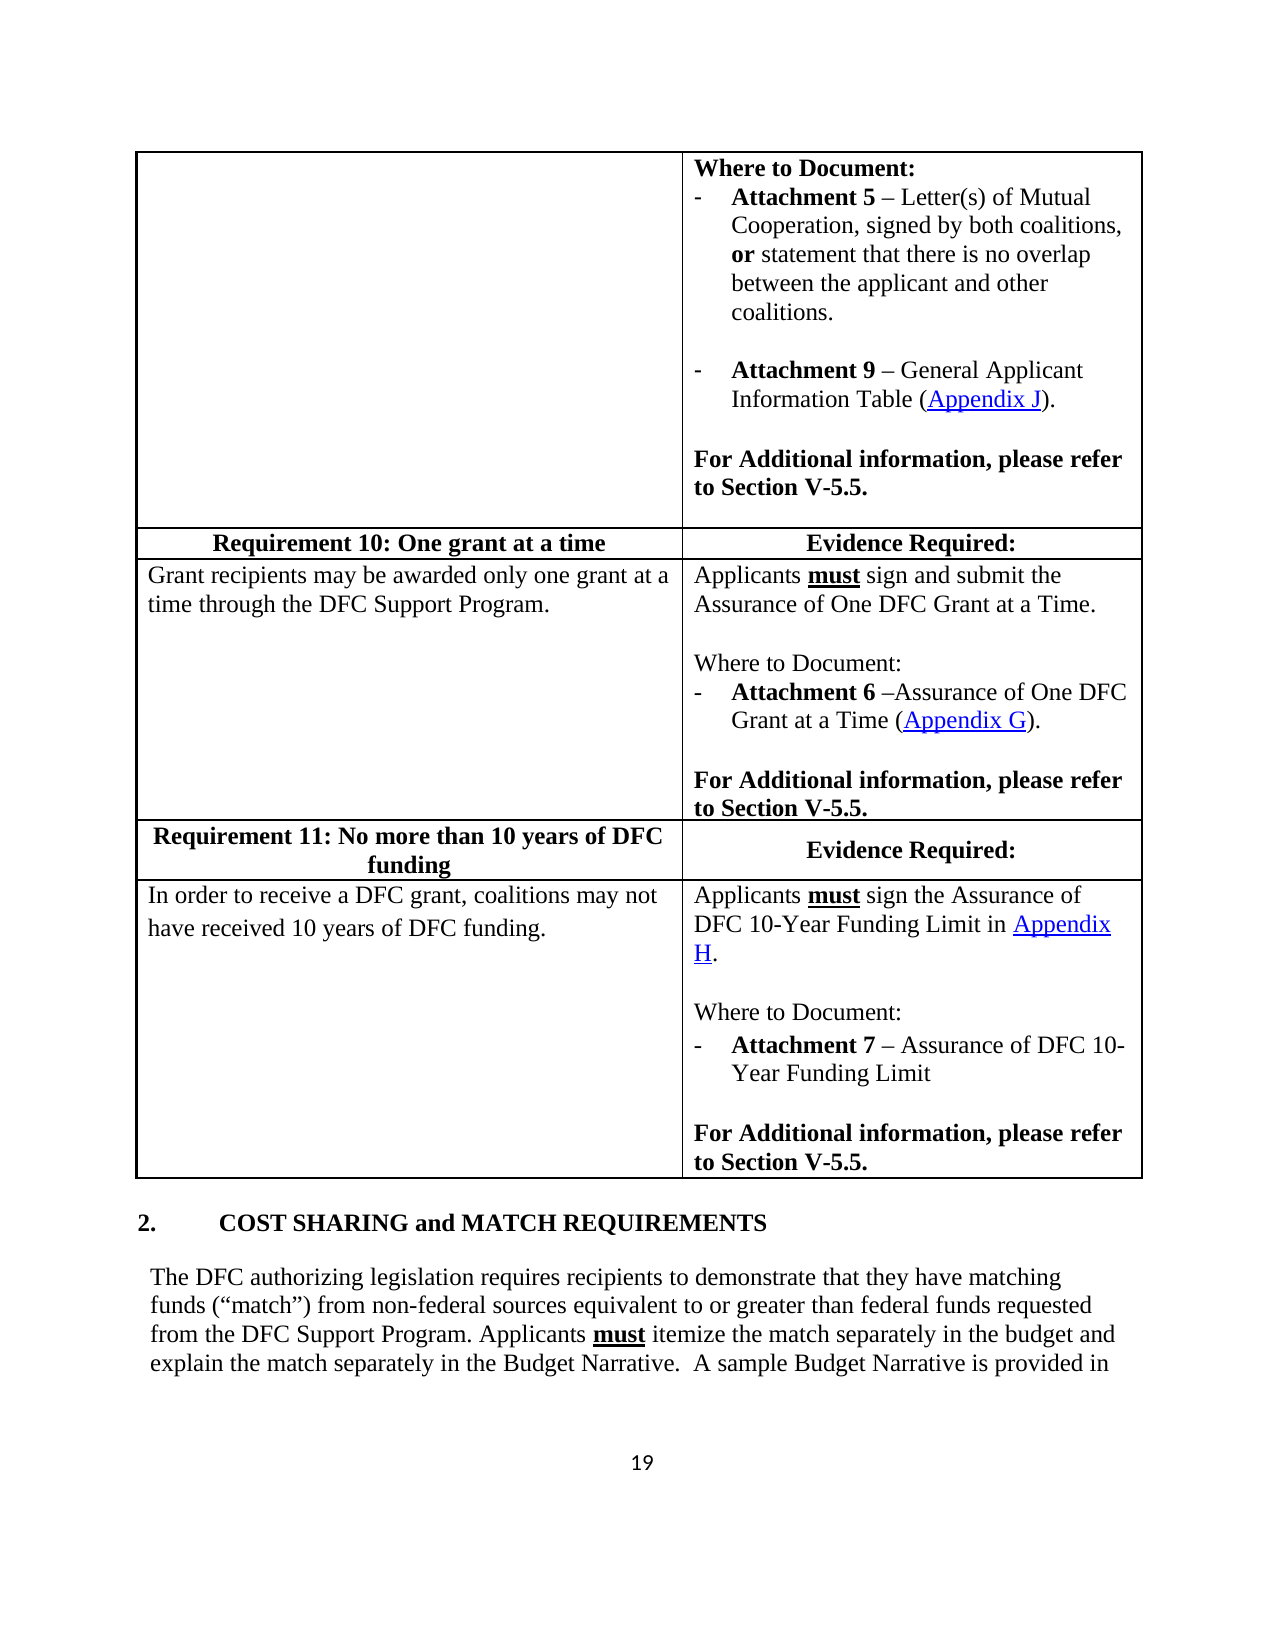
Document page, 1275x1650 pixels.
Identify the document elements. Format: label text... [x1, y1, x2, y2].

table_cell Grant recipients may be awarded only one grant at a time through the DFC Support Program. [138, 560, 682, 819]
table_cell Evidence Required: [683, 821, 1141, 878]
table_cell Requirement 11: No more than 10 years of DFC funding [138, 821, 682, 878]
text The DFC authorizing legislation requires recipients to demonstrate that they have matching funds (“match”) from non-federal sources equivalent to or greater than federal funds requested from the DFC Support Program. Applicants must itemize the match separately in the budget and explain the match separately in the Budget Narrative. A sample Budget Narrative is provided in [150, 1262, 1116, 1377]
table_cell Applicants must sign the Assurance of DFC 10-Year Funding Limit in Appendix H. Where to Document: - Attachment 7 – Assurance of DFC 10- Year Funding Limit For Additional information, please refer to Section V-5.5. [683, 881, 1141, 1177]
table_cell Evidence Required: [683, 529, 1141, 558]
table_cell Requirement 10: One grant at a time [138, 529, 682, 558]
subtitle COST SHARING and MATCH REQUIREMENTS [137, 1208, 1156, 1237]
table_cell In order to receive a DFC grant, coalitions may not have received 10 years of DFC funding. [138, 881, 682, 1177]
table_cell Applicants must sign and submit the Assurance of One DFC Grant at a Time. Where to Document: - Attachment 6 –Assurance of One DFC Grant at a Time (Appendix G). For Additional information, please refer to Section V-5.5. [683, 560, 1141, 819]
table_header [138, 153, 682, 527]
table_header Where to Document: Attachment 5 – Letter(s) of Mutual Cooperation, signed by both coalitions, or statement that there is no overlap between the applicant and other coalitions. Attachment 9 – General Applicant Information Table (Appendix J). For Additional information, please refer to Section V-5.5. [683, 153, 1141, 527]
